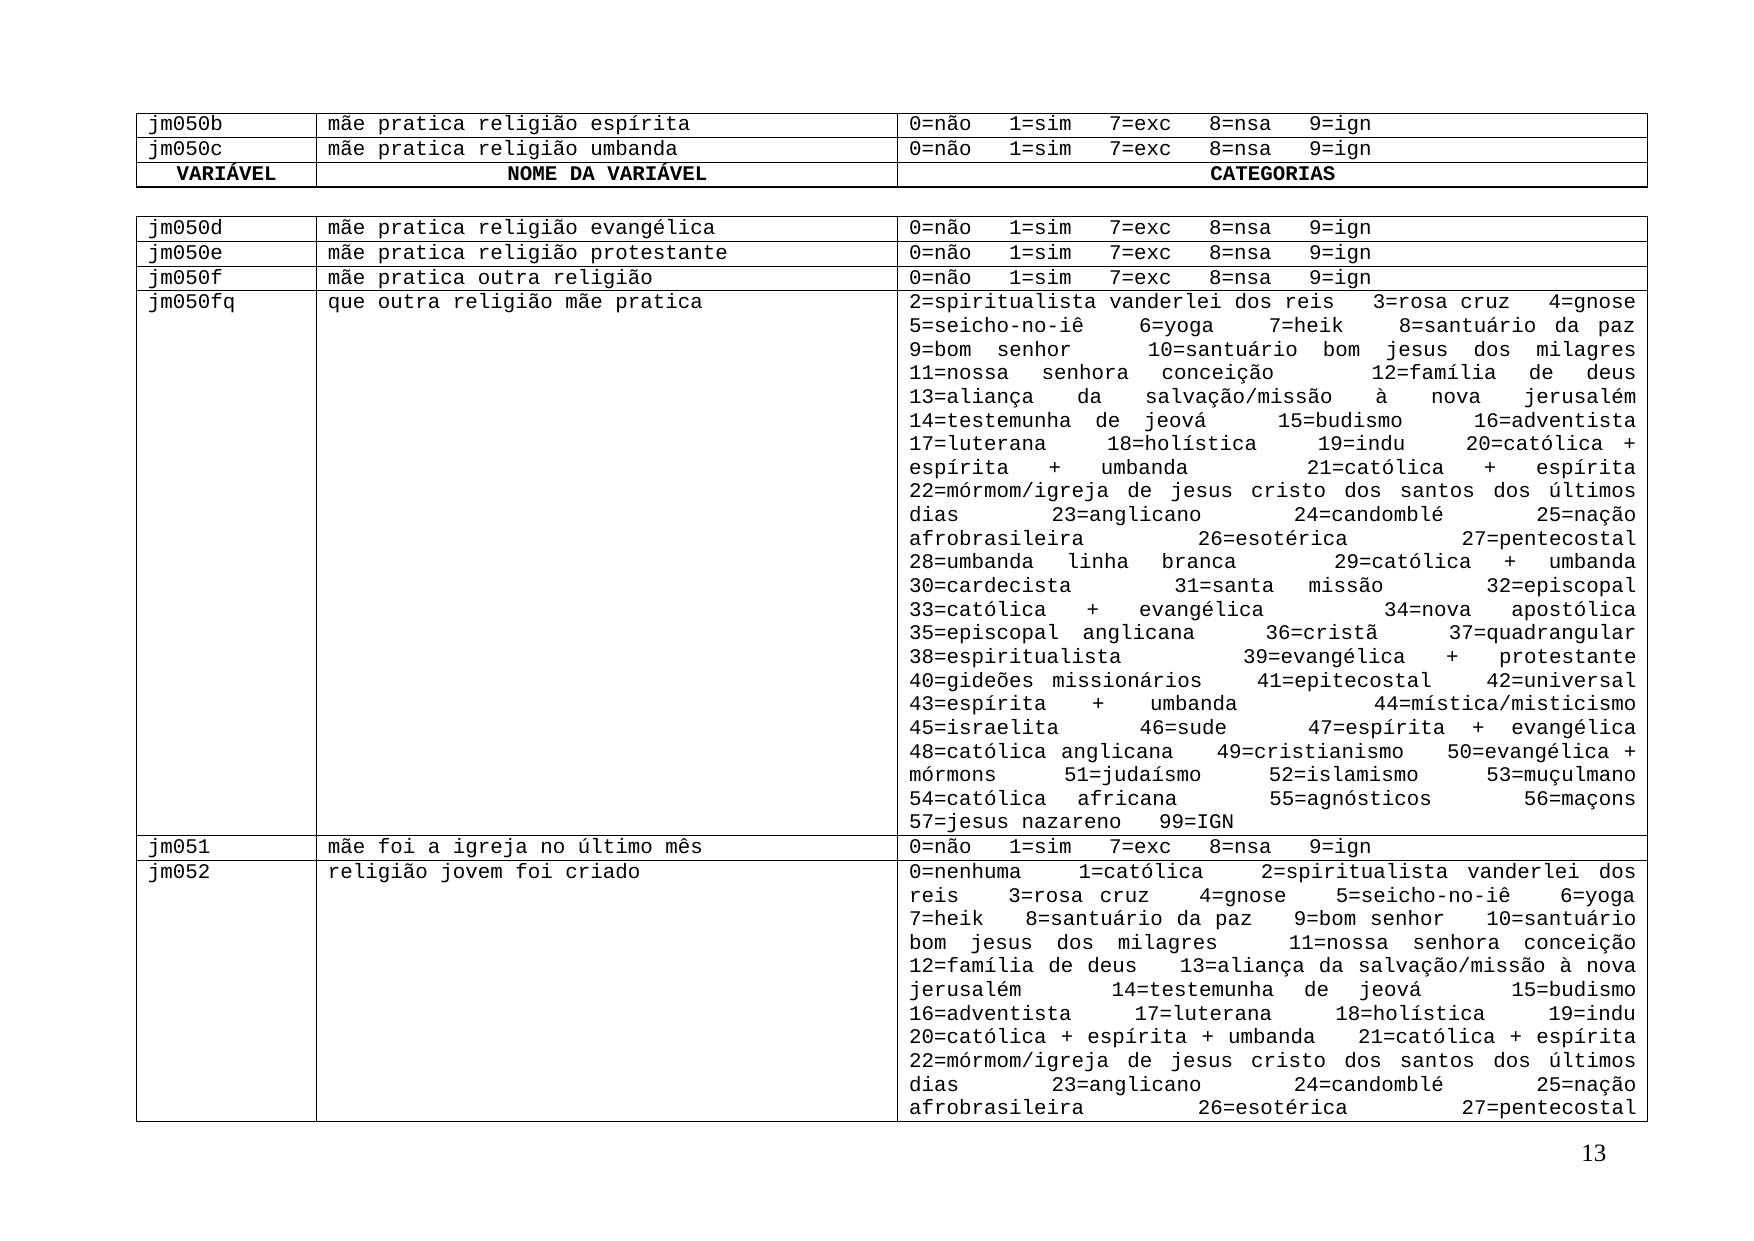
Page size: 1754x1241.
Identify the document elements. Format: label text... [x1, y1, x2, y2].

table_cell 2=spiritualista vanderlei dos reis 3=rosa cruz 4=gnose 5=seicho-no-iê 6=yoga 7=heik 8=santuário da paz 9=bom senhor 10=santuário bom jesus dos milagres 11=nossa senhora conceição 12=família de deus 13=aliança da salvação/missão à nova jerusalém 14=testemunha de jeová 15=budismo 16=adventista 17=luterana 18=holística 19=indu 20=católica + espírita + umbanda 21=católica + espírita 22=mórmom/igreja de jesus cristo dos santos dos últimos dias 23=anglicano 24=candomblé 25=nação afrobrasileira 26=esotérica 27=pentecostal 28=umbanda linha branca 29=católica + umbanda 30=cardecista 31=santa missão 32=episcopal 33=católica + evangélica 34=nova apostólica 35=episcopal anglicana 36=cristã 37=quadrangular 38=espiritualista 39=evangélica + protestante 40=gideões missionários 41=epitecostal 42=universal 43=espírita + umbanda 44=mística/misticismo 45=israelita 46=sude 47=espírita + evangélica 48=católica anglicana 49=cristianismo 50=evangélica + mórmons 51=judaísmo 52=islamismo 53=muçulmano 54=católica africana 55=agnósticos 56=maçons 57=jesus nazareno 99=IGN [898, 291, 1647, 835]
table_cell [898, 114, 1647, 137]
table_cell 0=não 1=sim 7=exc 8=nsa 9=ign [898, 242, 1647, 266]
table_cell CATEGORIAS [898, 163, 1647, 186]
table_cell jm050f [137, 267, 316, 290]
table_cell mãe pratica outra religião [317, 267, 897, 290]
table_cell jm050e [137, 242, 316, 266]
table_cell mãe pratica religião protestante [317, 242, 897, 266]
table_header mãe pratica religião evangélica [317, 217, 897, 241]
table_header jm050d [137, 217, 316, 241]
table_cell jm050fq [137, 291, 316, 835]
table_cell que outra religião mãe pratica [317, 291, 897, 835]
table_header 0=não 1=sim 7=exc 8=nsa 9=ign [898, 217, 1647, 241]
table_cell jm051 [137, 836, 316, 860]
table_cell mãe foi a igreja no último mês [317, 836, 897, 860]
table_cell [898, 861, 1647, 1121]
table_cell 0=não 1=sim 7=exc 8=nsa 9=ign [898, 836, 1647, 860]
table_cell mãe pratica religião umbanda [317, 138, 897, 162]
table_cell 0=não 1=sim 7=exc 8=nsa 9=ign [898, 138, 1647, 162]
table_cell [317, 861, 897, 1121]
table_cell jm050b [137, 114, 316, 137]
table_cell VARIÁVEL [137, 163, 316, 186]
table_cell jm050c [137, 138, 316, 162]
table_cell mãe pratica religião espírita [317, 114, 897, 137]
table_cell jm052 [137, 861, 316, 1121]
table_cell 0=não 1=sim 7=exc 8=nsa 9=ign [898, 267, 1647, 290]
table_cell NOME DA VARIÁVEL [317, 163, 897, 186]
